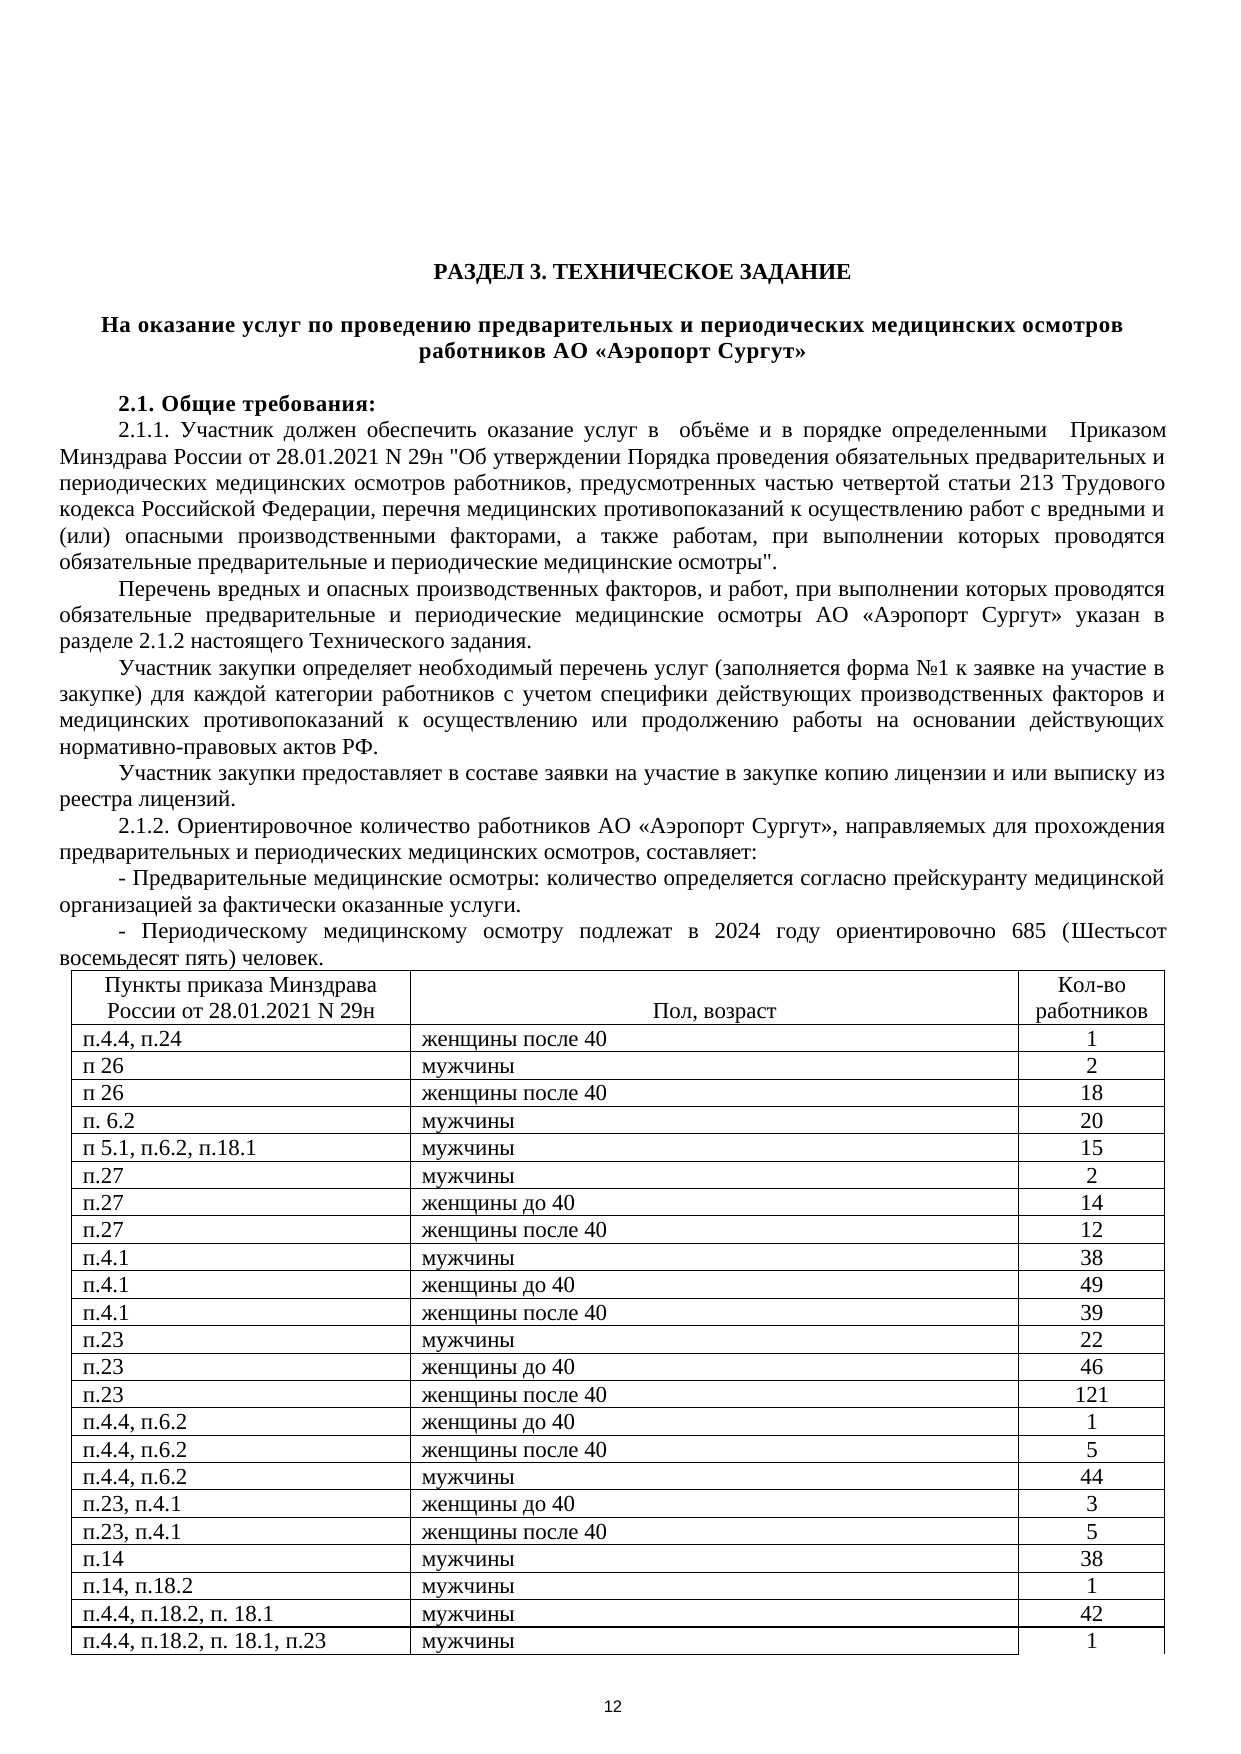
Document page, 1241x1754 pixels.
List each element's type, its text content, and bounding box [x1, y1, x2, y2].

table_cell п.27 [72, 1216, 410, 1243]
table_cell женщины после 40 [411, 1381, 1018, 1407]
text Участник закупки определяет необходимый перечень услуг (заполняется форма №1 к заявке на участие в закупке) для каждой категории работников с учетом специфики действующих производственных факторов и медицинских противопоказаний к осуществлению или продолжению работы на основании действующих нормативно-правовых актов РФ. [59, 654, 1167, 759]
table_cell женщины после 40 [411, 1080, 1018, 1106]
table_cell женщины до 40 [411, 1408, 1018, 1434]
table_header Кол-во работников [1019, 971, 1164, 1024]
table_cell женщины после 40 [411, 1216, 1018, 1243]
table_cell 121 [1019, 1381, 1164, 1407]
text 2.1. Общие требования: [59, 390, 1167, 416]
table_cell женщины до 40 [411, 1189, 1018, 1215]
table_cell мужчины [411, 1600, 1018, 1626]
table_cell п.4.4, п.18.2, п. 18.1, п.23 [72, 1628, 410, 1654]
table_cell женщины до 40 [411, 1490, 1018, 1517]
table_cell п.27 [72, 1189, 410, 1215]
table_cell п.23, п.4.1 [72, 1490, 410, 1517]
table_cell мужчины [411, 1162, 1018, 1188]
table_cell 12 [1019, 1216, 1164, 1243]
table_cell 22 [1019, 1326, 1164, 1352]
table_cell 3 [1019, 1490, 1164, 1517]
table_cell п.14 [72, 1545, 410, 1572]
table_cell 1 [1019, 1025, 1164, 1051]
table_cell 44 [1019, 1463, 1164, 1489]
table_cell 38 [1019, 1545, 1164, 1572]
text - Периодическому медицинскому осмотру подлежат в 2024 году ориентировочно 685 (Шестьсот восемьдесят пять) человек. [59, 917, 1167, 970]
table_cell женщины после 40 [411, 1436, 1018, 1462]
table_cell п 26 [72, 1080, 410, 1106]
table_cell женщины после 40 [411, 1299, 1018, 1325]
table_cell п.4.1 [72, 1299, 410, 1325]
table_cell мужчины [411, 1052, 1018, 1078]
table_cell п.4.4, п.6.2 [72, 1408, 410, 1434]
text Участник закупки предоставляет в составе заявки на участие в закупке копию лицензии и или выписку из реестра лицензий. [59, 759, 1167, 812]
table_cell 39 [1019, 1299, 1164, 1325]
table_cell 38 [1019, 1244, 1164, 1270]
table_cell 5 [1019, 1436, 1164, 1462]
table_cell п 26 [72, 1052, 410, 1078]
table_cell 18 [1019, 1080, 1164, 1106]
table_cell п.23, п.4.1 [72, 1518, 410, 1544]
table_cell п.27 [72, 1162, 410, 1188]
table_cell 5 [1019, 1518, 1164, 1544]
table_cell мужчины [411, 1244, 1018, 1270]
text 2.1.2. Ориентировочное количество работников АО «Аэропорт Сургут», направляемых для прохождения предварительных и периодических медицинских осмотров, составляет: [59, 812, 1167, 864]
table_cell женщины до 40 [411, 1354, 1018, 1380]
table_cell мужчины [411, 1107, 1018, 1133]
table_cell женщины до 40 [411, 1271, 1018, 1298]
table_cell 49 [1019, 1271, 1164, 1298]
table_cell п.4.4, п.6.2 [72, 1436, 410, 1462]
table_cell 14 [1019, 1189, 1164, 1215]
table_cell п.4.1 [72, 1244, 410, 1270]
table_cell 2 [1019, 1162, 1164, 1188]
text На оказание услуг по проведению предварительных и периодических медицинских осмотров работников АО «Аэропорт Сургут» [59, 311, 1167, 364]
table_header Пункты приказа Минздрава России от 28.01.2021 N 29н [72, 971, 410, 1024]
table_cell 1 [1019, 1573, 1164, 1599]
table_cell п.4.4, п.18.2, п. 18.1 [72, 1600, 410, 1626]
table_cell 2 [1019, 1052, 1164, 1078]
table_cell мужчины [411, 1134, 1018, 1161]
table_cell женщины после 40 [411, 1025, 1018, 1051]
table_cell 20 [1019, 1107, 1164, 1133]
table_cell п.4.4, п.24 [72, 1025, 410, 1051]
table_cell 1 [1019, 1408, 1164, 1434]
table_cell п.4.1 [72, 1271, 410, 1298]
table_cell п.23 [72, 1354, 410, 1380]
table_cell п.23 [72, 1381, 410, 1407]
table_cell 15 [1019, 1134, 1164, 1161]
table_cell 42 [1019, 1600, 1164, 1626]
table_cell женщины после 40 [411, 1518, 1018, 1544]
text РАЗДЕЛ 3. ТЕХНИЧЕСКОЕ ЗАДАНИЕ [59, 258, 1167, 285]
table_cell п.4.4, п.6.2 [72, 1463, 410, 1489]
text - Предварительные медицинские осмотры: количество определяется согласно прейскуранту медицинской организацией за фактически оказанные услуги. [59, 864, 1167, 917]
table_cell мужчины [411, 1628, 1018, 1654]
table_header Пол, возраст [411, 971, 1018, 1024]
table_cell п.14, п.18.2 [72, 1573, 410, 1599]
text Перечень вредных и опасных производственных факторов, и работ, при выполнении которых проводятся обязательные предварительные и периодические медицинские осмотры АО «Аэропорт Сургут» указан в разделе 2.1.2 настоящего Технического задания. [59, 574, 1167, 654]
table_cell п 5.1, п.6.2, п.18.1 [72, 1134, 410, 1161]
table_cell мужчины [411, 1326, 1018, 1352]
table_cell 46 [1019, 1354, 1164, 1380]
text 2.1.1. Участник должен обеспечить оказание услуг в объёме и в порядке определенными Приказом Минздрава России от 28.01.2021 N 29н "Об утверждении Порядка проведения обязательных предварительных и периодических медицинских осмотров работников, предусмотренных частью четвертой статьи 213 Трудового кодекса Российской Федерации, перечня медицинских противопоказаний к осуществлению работ с вредными и (или) опасными производственными факторами, а также работам, при выполнении которых проводятся обязательные предварительные и периодические медицинские осмотры". [59, 416, 1167, 574]
table_cell мужчины [411, 1463, 1018, 1489]
table_cell мужчины [411, 1545, 1018, 1572]
table_cell 1 [1019, 1628, 1164, 1654]
table_cell п.23 [72, 1326, 410, 1352]
table_cell п. 6.2 [72, 1107, 410, 1133]
table_cell мужчины [411, 1573, 1018, 1599]
